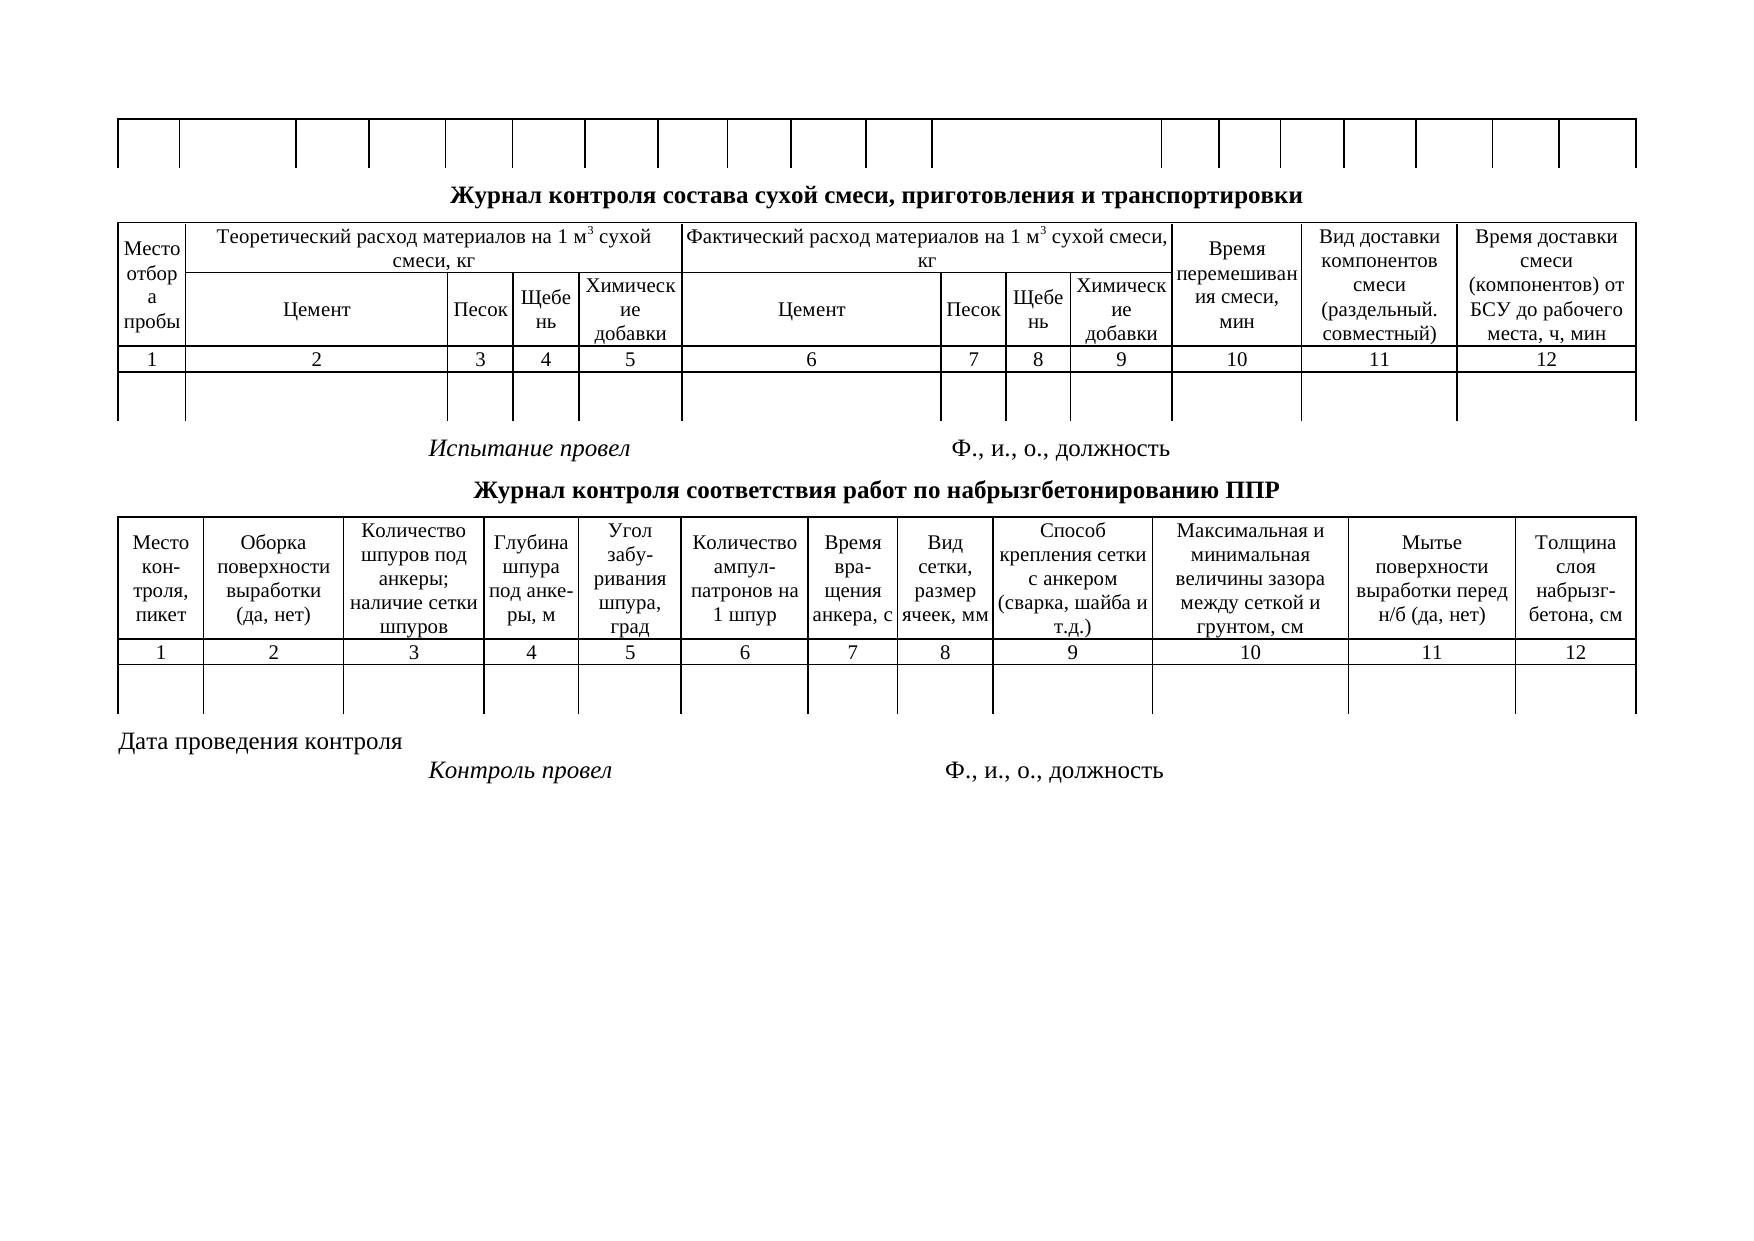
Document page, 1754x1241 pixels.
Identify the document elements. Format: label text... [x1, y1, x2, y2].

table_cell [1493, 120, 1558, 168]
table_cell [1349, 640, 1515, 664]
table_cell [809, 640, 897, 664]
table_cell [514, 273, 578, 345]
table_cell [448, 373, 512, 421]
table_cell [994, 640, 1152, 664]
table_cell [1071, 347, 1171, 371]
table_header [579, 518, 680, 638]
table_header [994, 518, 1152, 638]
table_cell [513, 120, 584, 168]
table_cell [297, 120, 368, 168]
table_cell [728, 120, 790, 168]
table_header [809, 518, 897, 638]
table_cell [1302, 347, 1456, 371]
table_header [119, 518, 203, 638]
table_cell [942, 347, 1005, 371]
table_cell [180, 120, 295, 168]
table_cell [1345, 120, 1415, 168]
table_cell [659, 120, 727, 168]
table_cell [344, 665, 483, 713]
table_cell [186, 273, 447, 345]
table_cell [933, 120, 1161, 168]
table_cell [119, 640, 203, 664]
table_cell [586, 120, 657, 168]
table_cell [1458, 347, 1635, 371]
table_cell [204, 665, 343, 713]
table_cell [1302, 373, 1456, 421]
text Журнал контроля соответствия работ по набрызгбетонированию ППР [118, 475, 1636, 504]
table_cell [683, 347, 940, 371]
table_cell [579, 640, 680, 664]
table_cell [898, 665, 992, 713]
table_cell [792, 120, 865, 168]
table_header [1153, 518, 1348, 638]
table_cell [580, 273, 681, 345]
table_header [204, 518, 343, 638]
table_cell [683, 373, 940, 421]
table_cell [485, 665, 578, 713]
text Журнал контроля состава сухой смеси, приготовления и транспортировки [118, 180, 1636, 209]
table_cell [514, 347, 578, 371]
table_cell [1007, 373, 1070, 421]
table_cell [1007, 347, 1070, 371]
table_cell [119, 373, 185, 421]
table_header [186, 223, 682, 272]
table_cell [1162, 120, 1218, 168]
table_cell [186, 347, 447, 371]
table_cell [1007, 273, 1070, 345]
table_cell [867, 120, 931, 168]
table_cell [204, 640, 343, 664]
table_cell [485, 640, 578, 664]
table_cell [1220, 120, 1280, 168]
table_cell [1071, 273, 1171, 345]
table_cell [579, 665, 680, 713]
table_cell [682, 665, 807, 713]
text Контроль провел Ф., и., о., должность [118, 755, 1636, 784]
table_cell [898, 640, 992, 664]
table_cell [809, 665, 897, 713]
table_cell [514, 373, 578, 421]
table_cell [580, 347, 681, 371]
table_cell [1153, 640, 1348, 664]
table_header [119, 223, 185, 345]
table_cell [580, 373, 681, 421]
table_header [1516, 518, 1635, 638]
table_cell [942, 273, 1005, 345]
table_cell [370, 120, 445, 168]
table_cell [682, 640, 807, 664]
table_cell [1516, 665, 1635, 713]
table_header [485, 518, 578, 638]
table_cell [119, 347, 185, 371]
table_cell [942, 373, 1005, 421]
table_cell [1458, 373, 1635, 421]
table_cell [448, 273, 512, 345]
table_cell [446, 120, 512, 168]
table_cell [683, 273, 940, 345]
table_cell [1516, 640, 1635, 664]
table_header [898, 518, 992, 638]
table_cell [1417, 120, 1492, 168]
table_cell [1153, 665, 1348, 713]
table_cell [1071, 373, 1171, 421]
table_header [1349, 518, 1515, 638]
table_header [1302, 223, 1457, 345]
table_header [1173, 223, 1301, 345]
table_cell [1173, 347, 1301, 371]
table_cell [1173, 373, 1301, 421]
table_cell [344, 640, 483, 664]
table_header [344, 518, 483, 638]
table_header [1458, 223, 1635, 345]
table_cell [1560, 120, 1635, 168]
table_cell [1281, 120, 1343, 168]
text Дата проведения контроля [118, 726, 1636, 755]
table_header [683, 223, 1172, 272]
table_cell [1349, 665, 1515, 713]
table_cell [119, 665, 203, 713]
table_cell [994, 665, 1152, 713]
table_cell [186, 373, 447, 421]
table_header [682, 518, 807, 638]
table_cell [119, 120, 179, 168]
text Испытание провел Ф., и., о., должность [118, 433, 1636, 462]
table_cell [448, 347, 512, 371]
